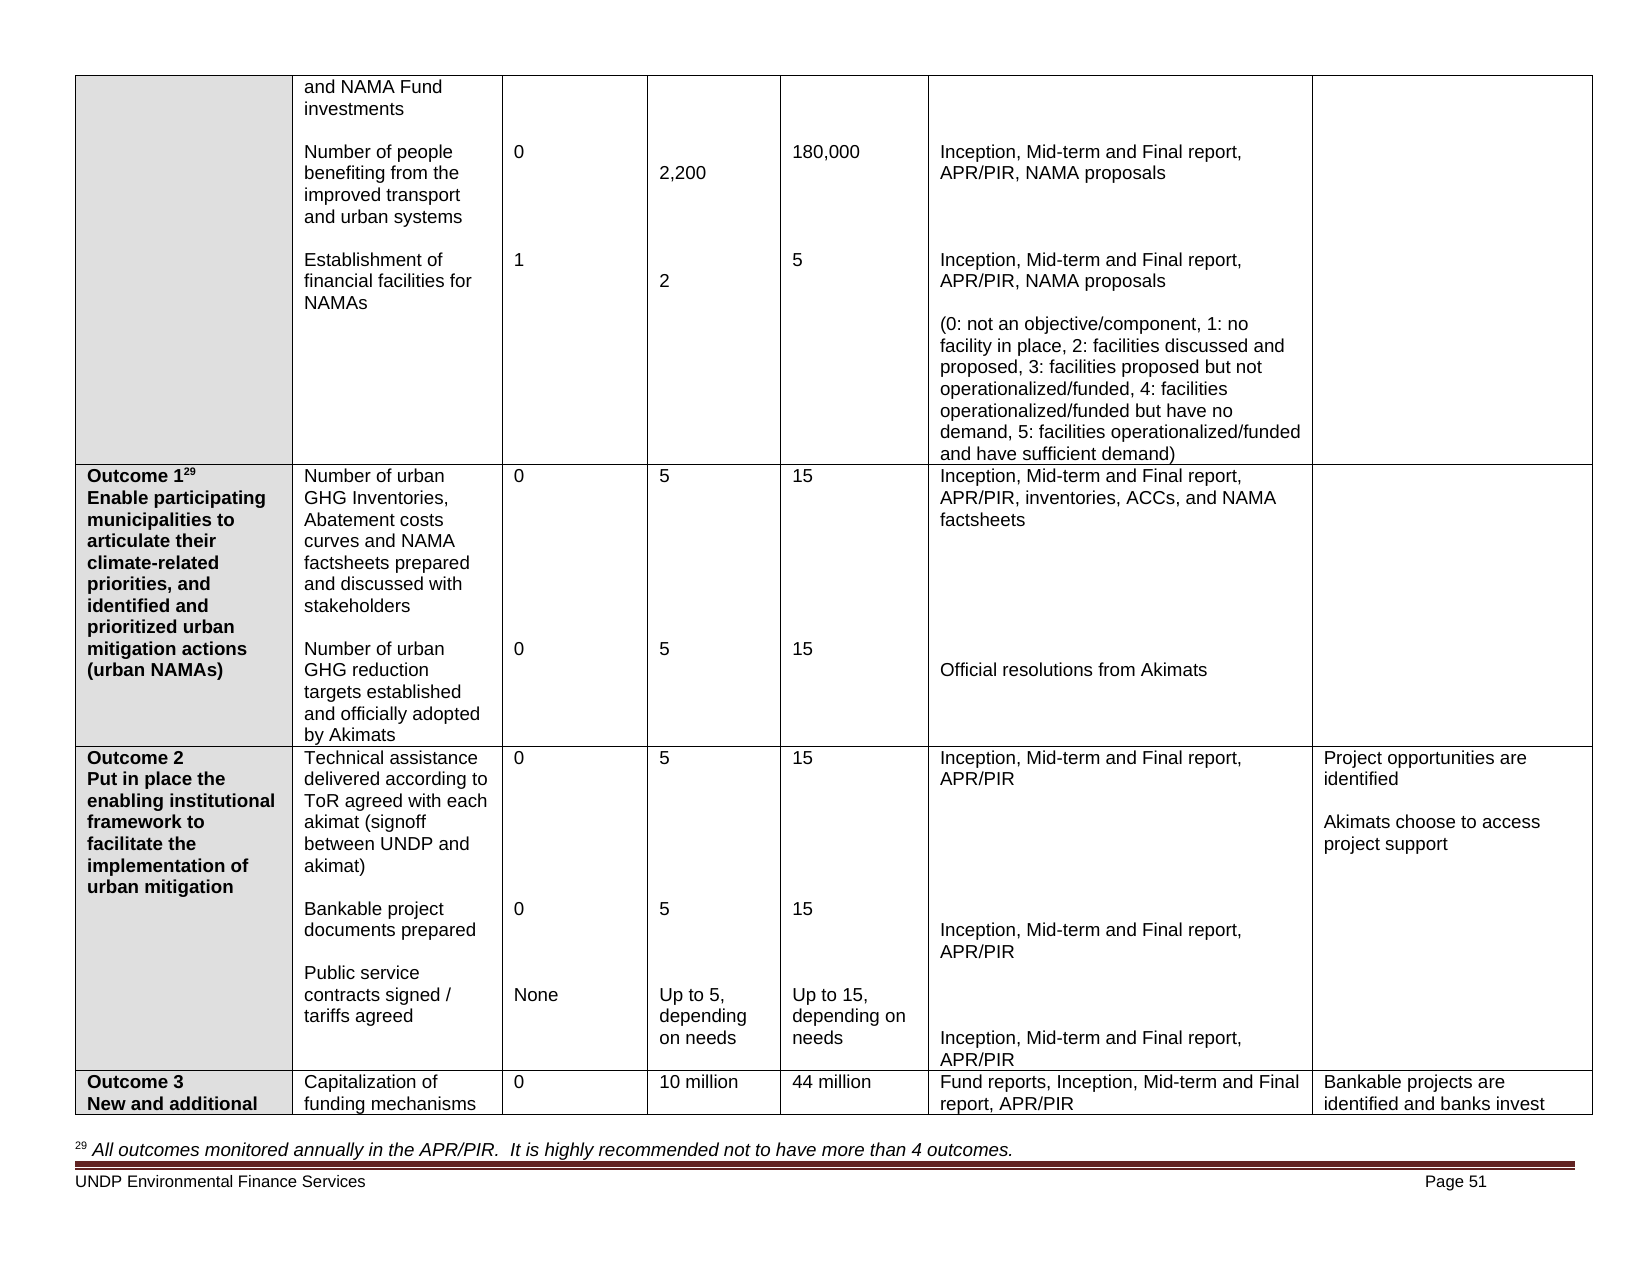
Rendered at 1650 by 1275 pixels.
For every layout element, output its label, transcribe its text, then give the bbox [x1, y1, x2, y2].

table_cell Number of urban GHG Inventories, Abatement costs curves and NAMA factsheets prepared and discussed with stakeholders Number of urban GHG reduction targets established and officially adopted by Akimats [293, 465, 502, 746]
table_cell Inception, Mid-term and Final report, APR/PIR, inventories, ACCs, and NAMA factsheets Official resolutions from Akimats [929, 465, 1312, 746]
table_cell 5 5 Up to 5, depending on needs [648, 747, 780, 1070]
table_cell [929, 1071, 1312, 1114]
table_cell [293, 76, 502, 464]
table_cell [293, 1071, 502, 1114]
table_cell 0 0 0 0 0 0 1 [503, 76, 647, 464]
table_cell Technical assistance delivered according to ToR agreed with each akimat (signoff between UNDP and akimat) Bankable project documents prepared Public service contracts signed / tariffs agreed [293, 747, 502, 1070]
table_cell Project opportunities are identified Akimats choose to access project support [1313, 747, 1592, 1070]
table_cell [648, 1071, 780, 1114]
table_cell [76, 76, 292, 464]
table_cell 0 0 None [503, 747, 647, 1070]
table_cell [1313, 76, 1592, 464]
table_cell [781, 76, 928, 464]
table_cell 15 15 [781, 465, 928, 746]
table_cell 5 5 [648, 465, 780, 746]
table_cell [1313, 465, 1592, 746]
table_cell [781, 1071, 928, 1114]
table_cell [1313, 1071, 1592, 1114]
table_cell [929, 76, 1312, 464]
table_cell Outcome 2 Put in place the enabling institutional framework to facilitate the implementation of urban mitigation [76, 747, 292, 1070]
table_cell 0 0 None 0 [503, 1071, 647, 1114]
table_cell Inception, Mid-term and Final report, APR/PIR Inception, Mid-term and Final report, APR/PIR Inception, Mid-term and Final report, APR/PIR [929, 747, 1312, 1070]
table_cell 0 0 [503, 465, 647, 746]
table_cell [648, 76, 780, 464]
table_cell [76, 1071, 292, 1114]
table_cell Outcome 1 Enable participating municipalities to articulate their climate-related priorities, and identified and prioritized urban mitigation actions (urban NAMAs) [76, 465, 292, 746]
table_cell 15 15 Up to 15, depending on needs [781, 747, 928, 1070]
